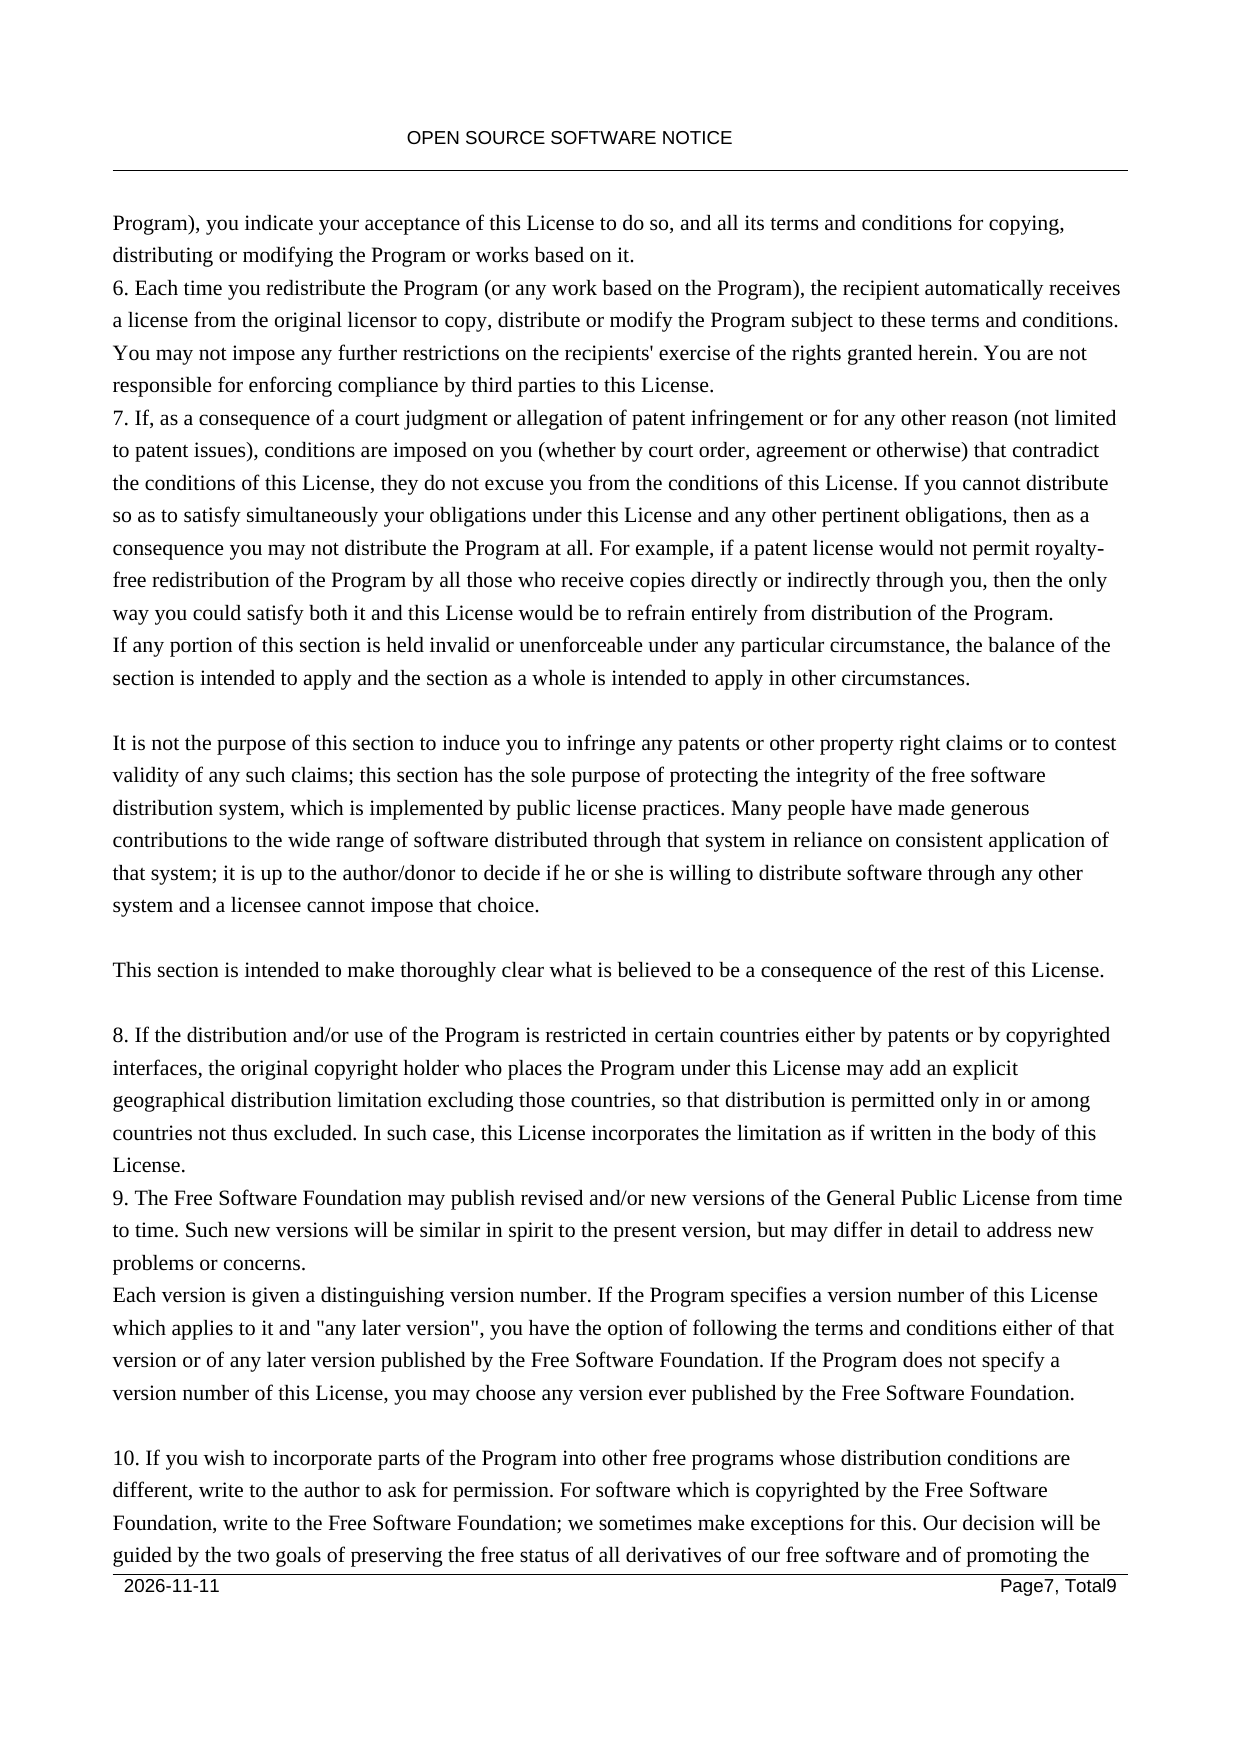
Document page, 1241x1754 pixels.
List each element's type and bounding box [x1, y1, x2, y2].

text [112, 206, 1128, 1571]
